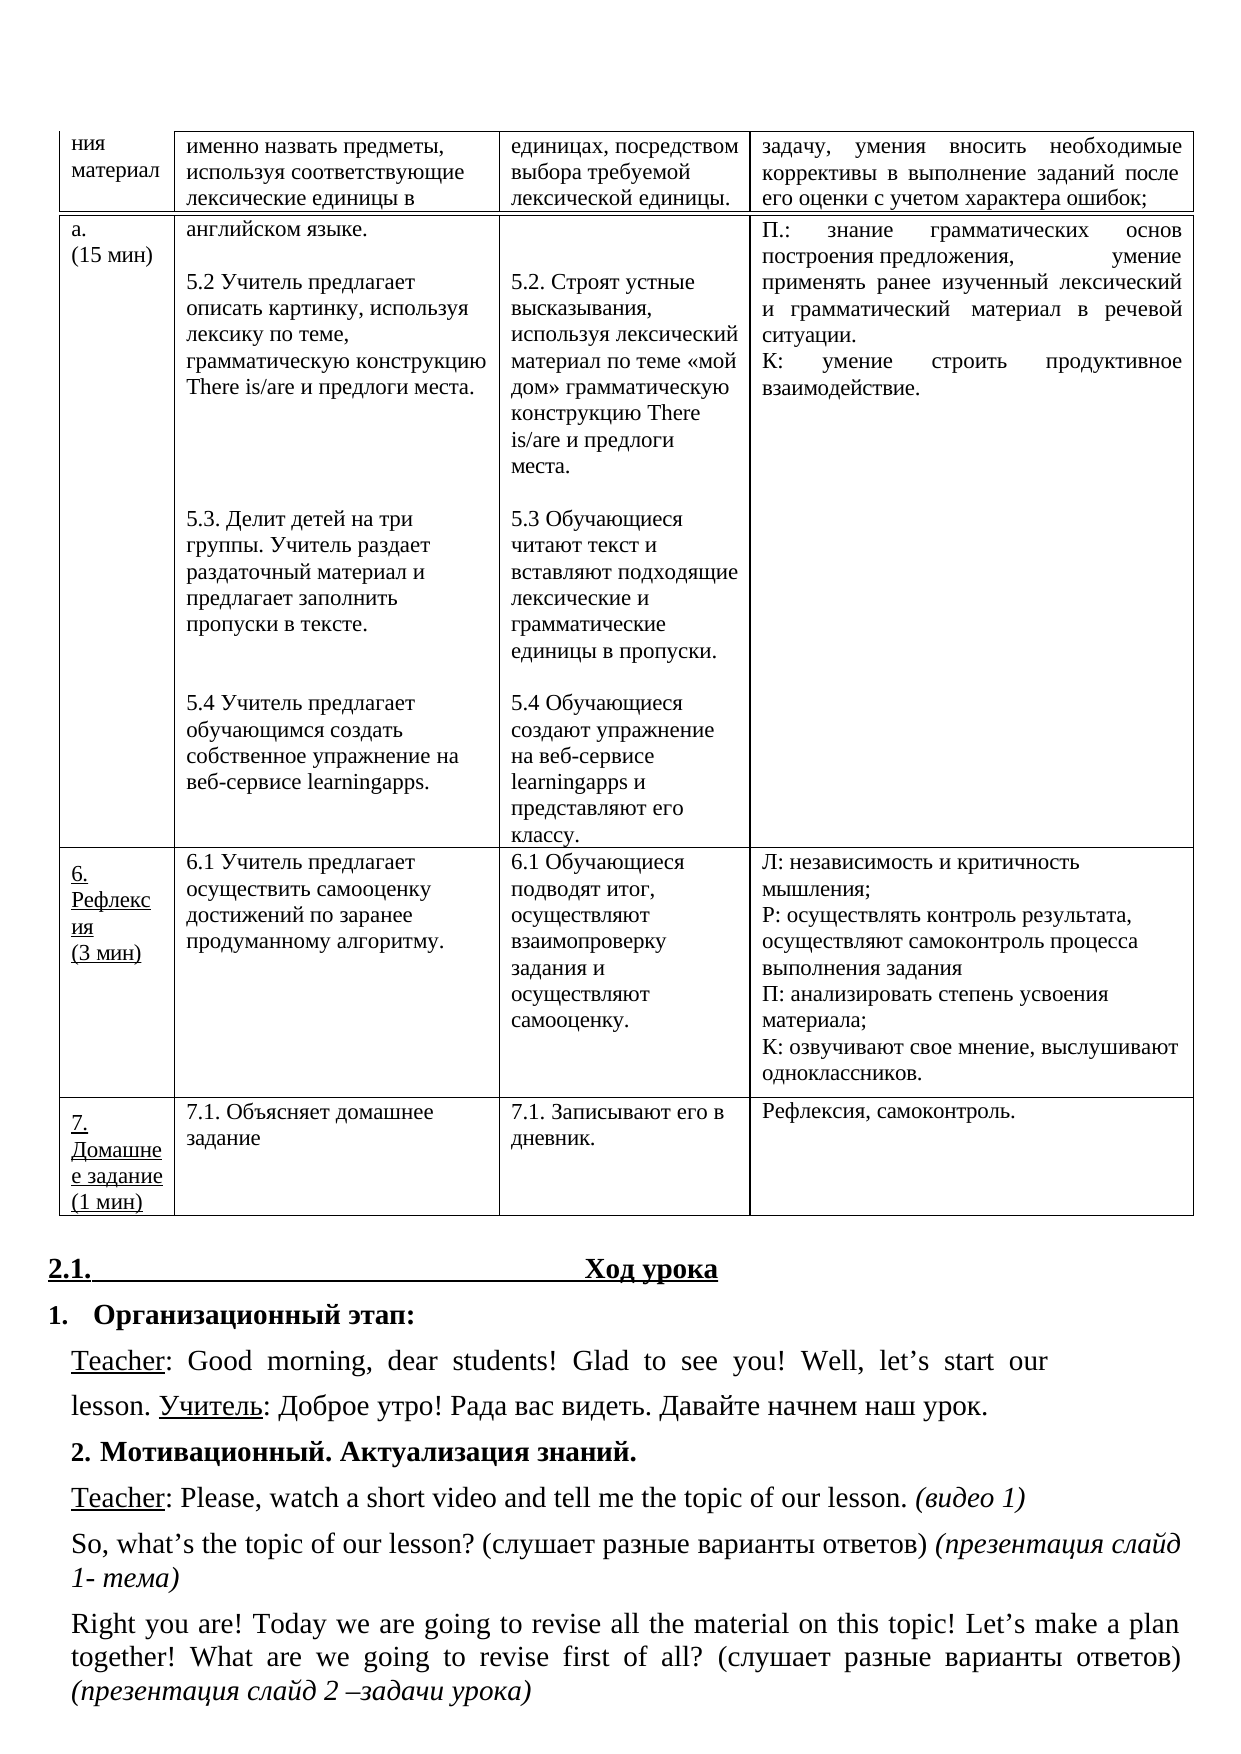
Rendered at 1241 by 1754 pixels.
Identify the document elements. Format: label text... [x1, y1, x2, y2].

table_cell 6. Рефлекс ия (3 мин) [60, 848, 174, 1097]
table_header а. (15 мин) [60, 216, 174, 847]
table_cell Л: независимость и критичность мышления; Р: осуществлять контроль результата, осуществляют самоконтроль процесса выполнения задания П: анализировать степень усвоения материала; К: озвучивают свое мнение, выслушивают одноклассников. [751, 848, 1193, 1097]
table_cell 7.1. Объясняет домашнее задание [175, 1098, 499, 1215]
table_cell 6.1 Учитель предлагает осуществить самооценку достижений по заранее продуманному алгоритму. [175, 848, 499, 1097]
table_cell 7. Домашне е задание (1 мин) [60, 1098, 174, 1215]
subtitle Организационный этап: [48, 1297, 439, 1331]
text Teacher: Good morning, dear students! Glad to see you! Well, let’s start our lesson. Учитель: Доброе утро! Рада вас видеть. Давайте начнем наш урок. [71, 1343, 1047, 1422]
text Teacher: Please, watch a short video and tell me the topic of our lesson. (видео 1) [71, 1480, 1207, 1514]
table_cell Рефлексия, самоконтроль. [751, 1098, 1193, 1215]
list Ход урока [48, 1251, 1204, 1285]
table_cell 7.1. Записывают его в дневник. [500, 1098, 749, 1215]
table_cell материал [60, 157, 174, 211]
table_header английском языке. 5.2 Учитель предлагает описать картинку, используя лексику по теме, грамматическую конструкцию There is/are и предлоги места. 5.3. Делит детей на три группы. Учитель раздает раздаточный материал и предлагает заполнить пропуски в тексте. 5.4 Учитель предлагает обучающимся создать собственное упражнение на веб-сервисе learningapps. [175, 216, 499, 847]
text Right you are! Today we are going to revise all the material on this topic! Let’s make a plan together! What are we going to revise first of all? (слушает разные варианты ответов) (презентация слайд 2 –задачи урока) [71, 1606, 1182, 1706]
table_cell ния [60, 131, 174, 157]
table_header 5.2. Строят устные высказывания, используя лексический материал по теме «мой дом» грамматическую конструкцию There is/are и предлоги места. Обучающиеся читают текст и вставляют подходящие лексические и грамматические единицы в пропуски. Обучающиеся создают упражнение на веб-сервисе learningapps и представляют его классу. [500, 216, 749, 847]
text So, what’s the topic of our lesson? (слушает разные варианты ответов) (презентация слайд 1- тема) [71, 1526, 1182, 1593]
table_cell 6.1 Обучающиеся подводят итог, осуществляют взаимопроверку задания и осуществляют самооценку. [500, 848, 749, 1097]
table_header П.: знание грамматических основ построения предложения, умение применять ранее изученный лексический и грамматический материал в речевой ситуации. К: умение строить продуктивное взаимодействие. [751, 216, 1193, 847]
subtitle Мотивационный. Актуализация знаний. [71, 1434, 1207, 1468]
